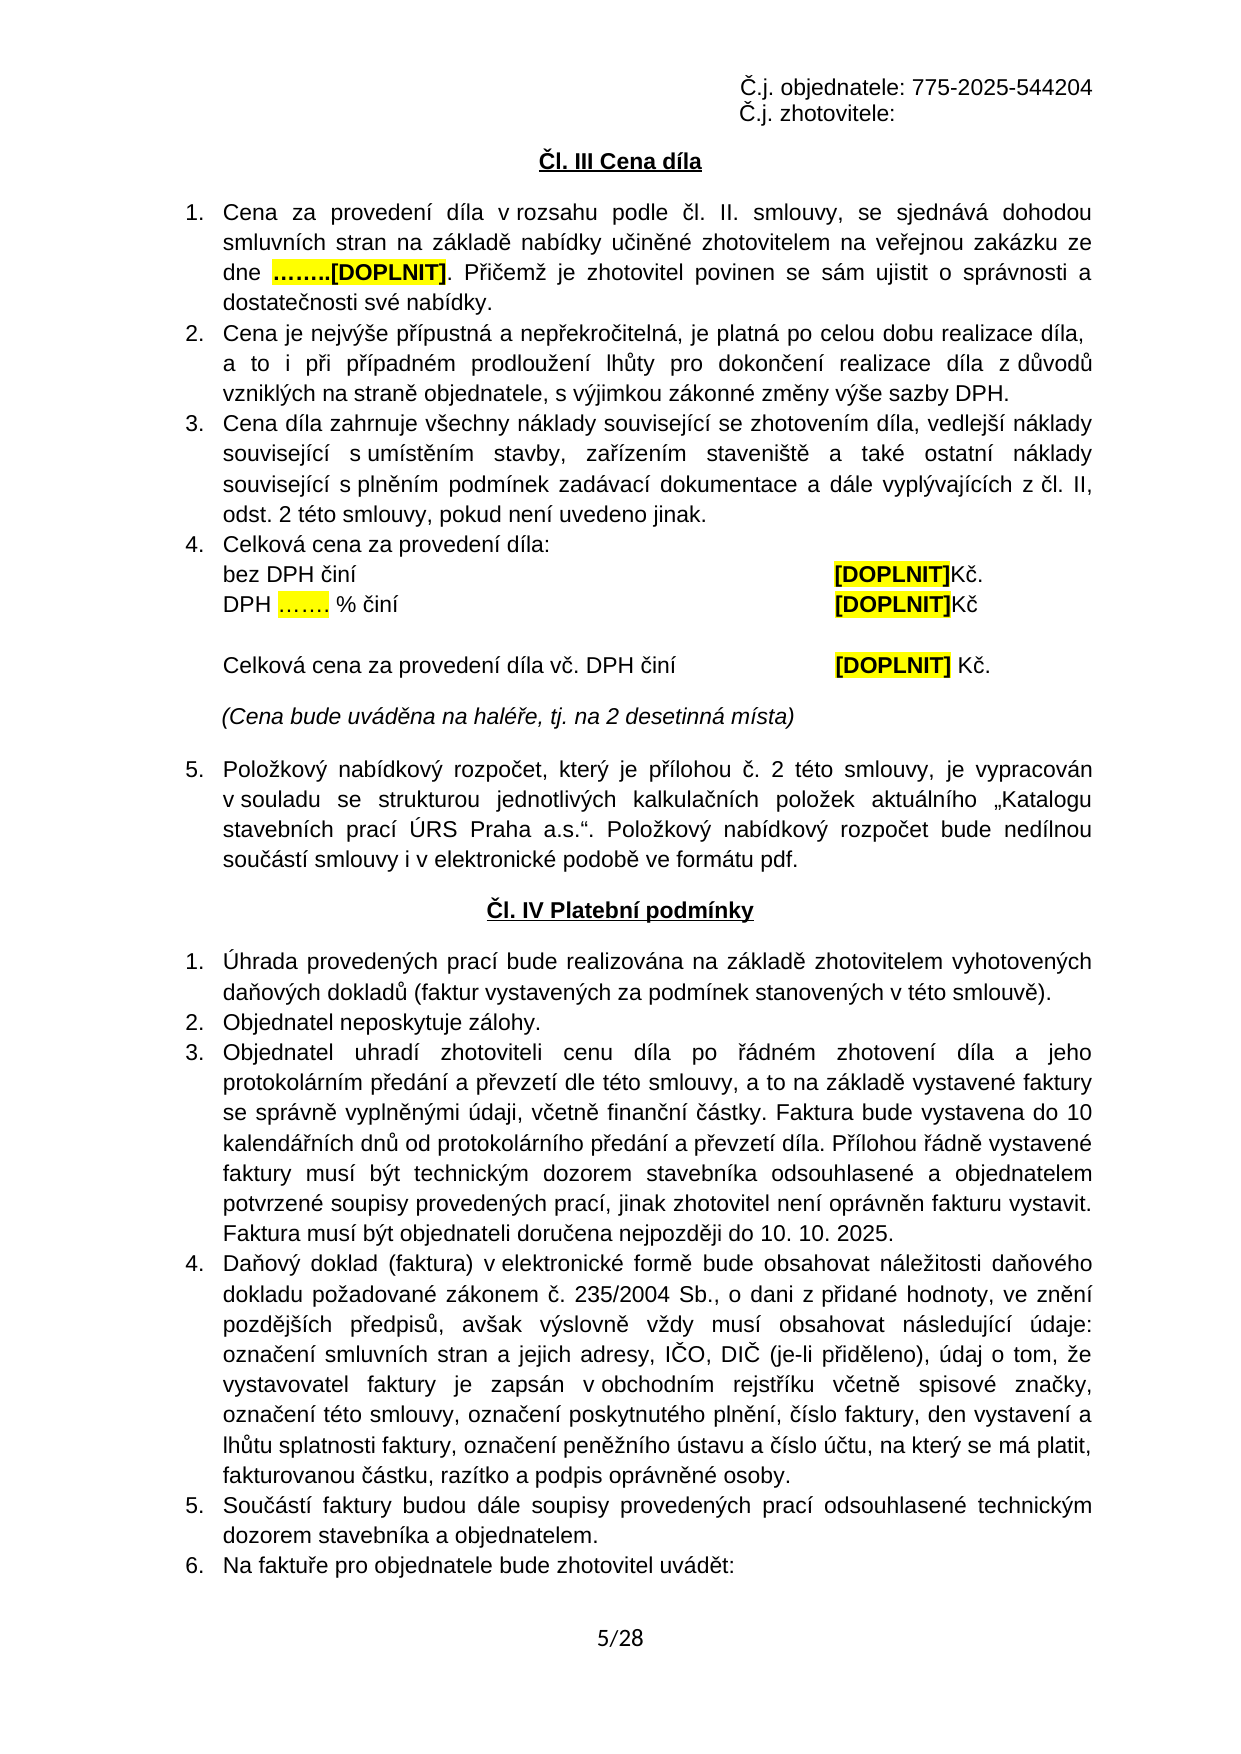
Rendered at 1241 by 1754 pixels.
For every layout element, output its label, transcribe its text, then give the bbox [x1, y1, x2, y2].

list bez DPH činí [DOPLNIT]Kč. [223, 561, 834, 587]
list Daňový doklad (faktura) v elektronické formě bude obsahovat náležitosti daňového dokladu požadované zákonem č. 235/2004 Sb., o dani z přidané hodnoty, ve znění pozdějších předpisů, avšak výslovně vždy musí obsahovat následující údaje: označení smluvních stran a jejich adresy, IČO, DIČ (je-li přiděleno), údaj o tom, že vystavovatel faktury je zapsán v obchodním rejstříku včetně spisové značky, označení této smlouvy, označení poskytnutého plnění, číslo faktury, den vystavení a lhůtu splatnosti faktury, označení peněžního ústavu a číslo účtu, na který se má platit, fakturovanou částku, razítko a podpis oprávněné osoby. [185, 1250, 1093, 1488]
list Úhrada provedených prací bude realizována na základě zhotovitelem vyhotovených daňových dokladů (faktur vystavených za podmínek stanovených v této smlouvě). [185, 948, 1093, 1005]
text (Cena bude uváděna na haléře, tj. na 2 desetinná místa) [148, 703, 1093, 729]
list Objednatel neposkytuje zálohy. [185, 1009, 1093, 1035]
list Celková cena za provedení díla: [185, 531, 1093, 557]
text Čl. IV Platební podmínky [148, 897, 1093, 923]
list Na faktuře pro objednatele bude zhotovitel uvádět: [185, 1552, 1093, 1579]
list bez DPH činí [DOPLNIT]Kč. [950, 561, 1093, 587]
list Cena díla zahrnuje všechny náklady související se zhotovením díla, vedlejší náklady související s umístěním stavby, zařízením staveniště a také ostatní náklady související s plněním podmínek zadávací dokumentace a dále vyplývajících z čl. II, odst. 2 této smlouvy, pokud není uvedeno jinak. [185, 410, 1093, 527]
list Objednatel uhradí zhotoviteli cenu díla po řádném zhotovení díla a jeho protokolárním předání a převzetí dle této smlouvy, a to na základě vystavené faktury se správně vyplněnými údaji, včetně finanční částky. Faktura bude vystavena do 10 kalendářních dnů od protokolárního předání a převzetí díla. Přílohou řádně vystavené faktury musí být technickým dozorem stavebníka odsouhlasené a objednatelem potvrzené soupisy provedených prací, jinak zhotovitel není oprávněn fakturu vystavit. Faktura musí být objednateli doručena nejpozději do 10. 10. 2025. [185, 1039, 1093, 1246]
list Cena za provedení díla v rozsahu podle čl. II. smlouvy, se sjednává dohodou smluvních stran na základě nabídky učiněné zhotovitelem na veřejnou zakázku ze dne ……..[DOPLNIT]. Přičemž je zhotovitel povinen se sám ujistit o správnosti a dostatečnosti své nabídky. [185, 199, 1093, 316]
list Celková cena za provedení díla vč. DPH činí [DOPLNIT] Kč. [223, 652, 835, 678]
list Celková cena za provedení díla vč. DPH činí [DOPLNIT] Kč. [951, 652, 1093, 678]
list Součástí faktury budou dále soupisy provedených prací odsouhlasené technickým dozorem stavebníka a objednatelem. [185, 1492, 1093, 1548]
list Cena je nejvýše přípustná a nepřekročitelná, je platná po celou dobu realizace díla, a to i při případném prodloužení lhůty pro dokončení realizace díla z důvodů vzniklých na straně objednatele, s výjimkou zákonné změny výše sazby DPH. [185, 319, 1093, 406]
list DPH ……. % činí [DOPLNIT]Kč [223, 591, 1093, 648]
list Položkový nabídkový rozpočet, který je přílohou č. 2 této smlouvy, je vypracován v souladu se strukturou jednotlivých kalkulačních položek aktuálního „Katalogu stavebních prací ÚRS Praha a.s.“. Položkový nabídkový rozpočet bude nedílnou součástí smlouvy i v elektronické podobě ve formátu pdf. [185, 756, 1093, 872]
text Čl. III Cena díla [148, 148, 1093, 174]
